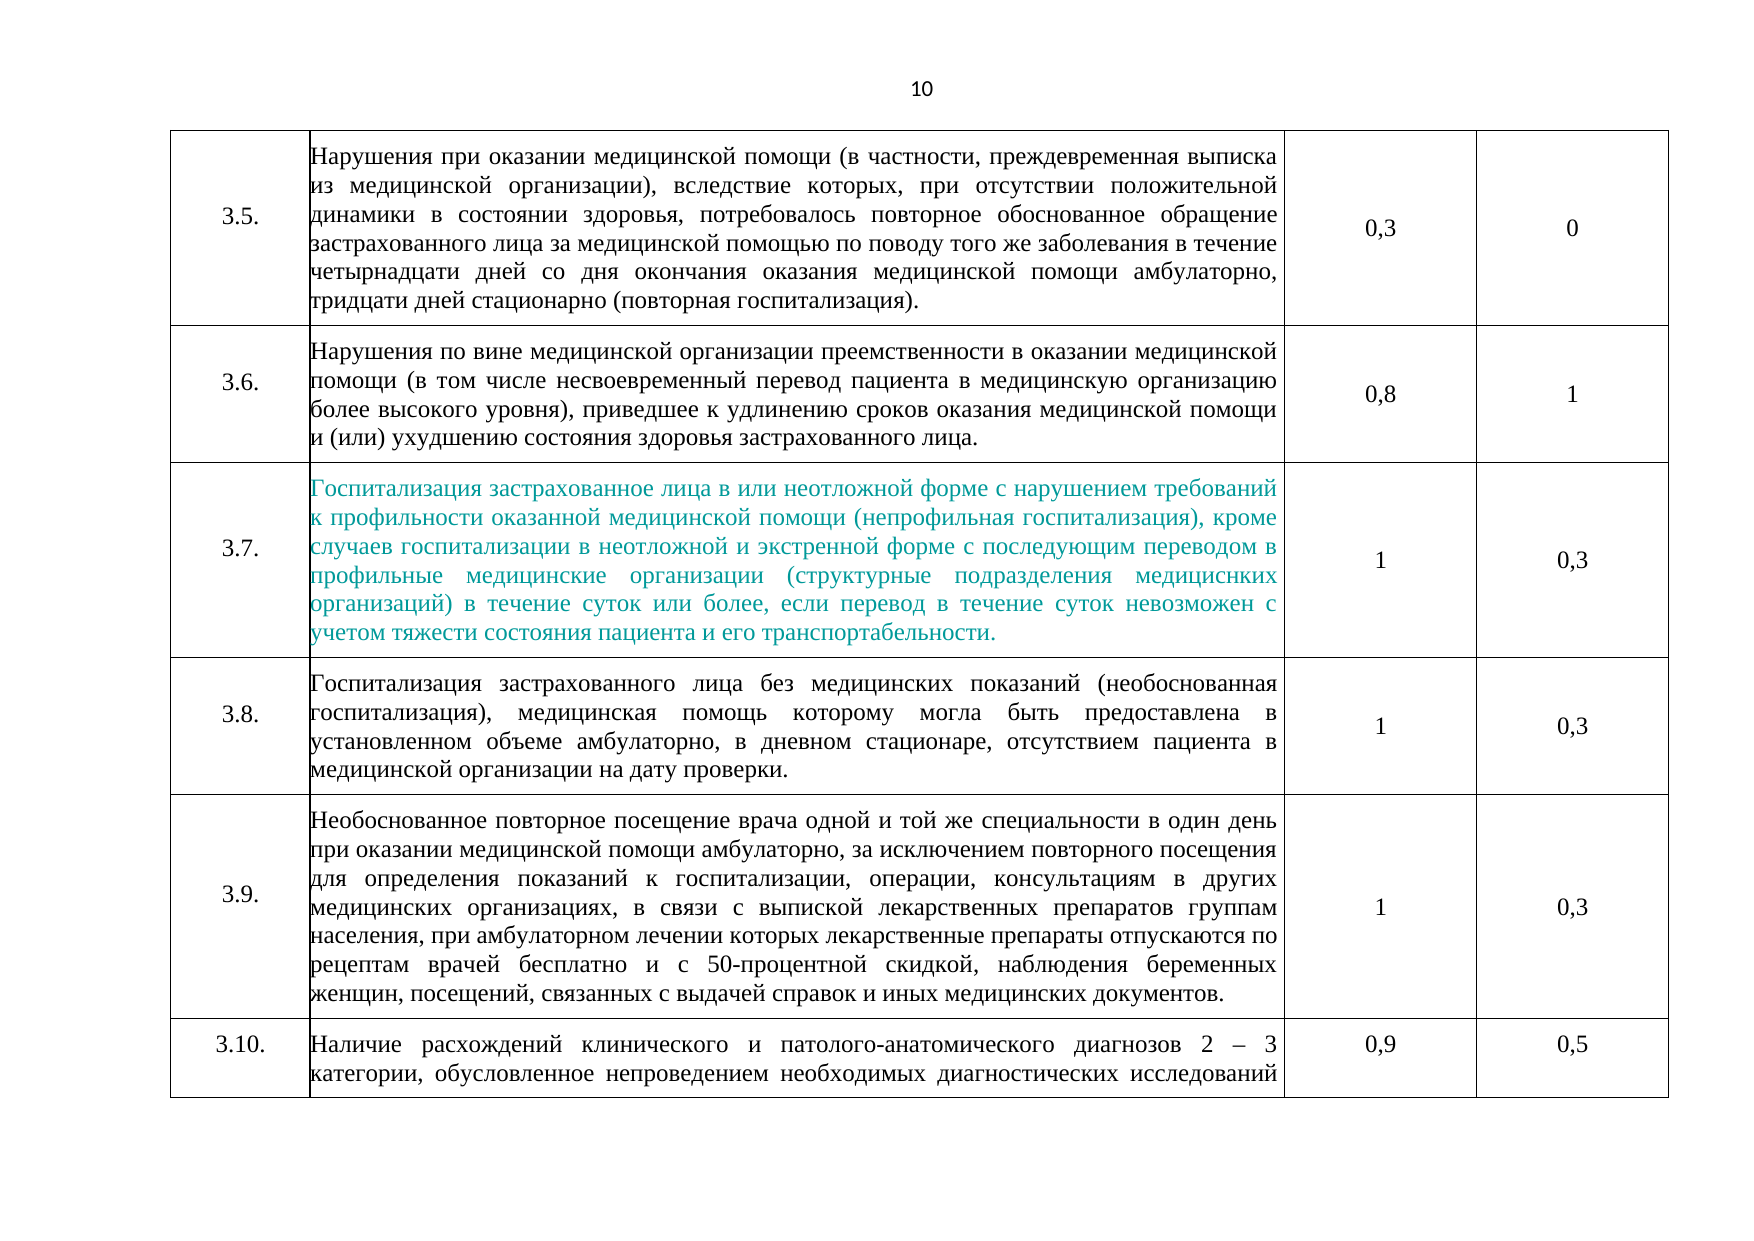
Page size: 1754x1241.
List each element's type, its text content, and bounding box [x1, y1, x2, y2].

table_cell Необоснованное повторное посещение врача одной и той же специальности в один день при оказании медицинской помощи амбулаторно, за исключением повторного посещения для определения показаний к госпитализации, операции, консультациям в других медицинских организациях, в связи с выпиской лекарственных препаратов группам населения, при амбулаторном лечении которых лекарственные препараты отпускаются по рецептам врачей бесплатно и с 50-процентной скидкой, наблюдения беременных женщин, посещений, связанных с выдачей справок и иных медицинских документов. [311, 795, 1284, 1017]
table_cell 3.9. [171, 795, 309, 1017]
table_cell Нарушения при оказании медицинской помощи (в частности, преждевременная выписка из медицинской организации), вследствие которых, при отсутствии положительной динамики в состоянии здоровья, потребовалось повторное обоснованное обращение застрахованного лица за медицинской помощью по поводу того же заболевания в течение четырнадцати дней со дня окончания оказания медицинской помощи амбулаторно, тридцати дней стационарно (повторная госпитализация). [311, 131, 1284, 324]
table_cell 0,3 [1477, 463, 1668, 657]
table_cell 1 [1285, 463, 1476, 657]
table_cell 0,8 [1285, 326, 1476, 462]
table_cell 0,5 [1477, 1019, 1668, 1097]
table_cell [311, 1019, 1284, 1097]
table_cell Нарушения по вине медицинской организации преемственности в оказании медицинской помощи (в том числе несвоевременный перевод пациента в медицинскую организацию более высокого уровня), приведшее к удлинению сроков оказания медицинской помощи и (или) ухудшению состояния здоровья застрахованного лица. [311, 326, 1284, 462]
table_cell 3.5. [171, 131, 309, 324]
table_cell 3.10. [171, 1019, 309, 1097]
table_cell 1 [1477, 326, 1668, 462]
table_cell 0 [1477, 131, 1668, 324]
table_cell Госпитализация застрахованного лица без медицинских показаний (необоснованная госпитализация), медицинская помощь которому могла быть предоставлена в установленном объеме амбулаторно, в дневном стационаре, отсутствием пациента в медицинской организации на дату проверки. [311, 658, 1284, 794]
table_cell 1 [1285, 795, 1476, 1017]
table_cell 1 [1285, 658, 1476, 794]
table_cell 0,3 [1285, 131, 1476, 324]
table_cell 3.6. [171, 326, 309, 462]
table_cell 3.8. [171, 658, 309, 794]
table_cell Госпитализация застрахованное лица в или неотложной форме с нарушением требований к профильности оказанной медицинской помощи (непрофильная госпитализация), кроме случаев госпитализации в неотложной и экстренной форме с последующим переводом в профильные медицинские организации (структурные подразделения медициснких организаций) в течение суток или более, если перевод в течение суток невозможен с учетом тяжести состояния пациента и его транспортабельности. [311, 463, 1284, 657]
table_cell 3.7. [171, 463, 309, 657]
table_cell 0,9 [1285, 1019, 1476, 1097]
table_cell 0,3 [1477, 795, 1668, 1017]
table_cell 0,3 [1477, 658, 1668, 794]
